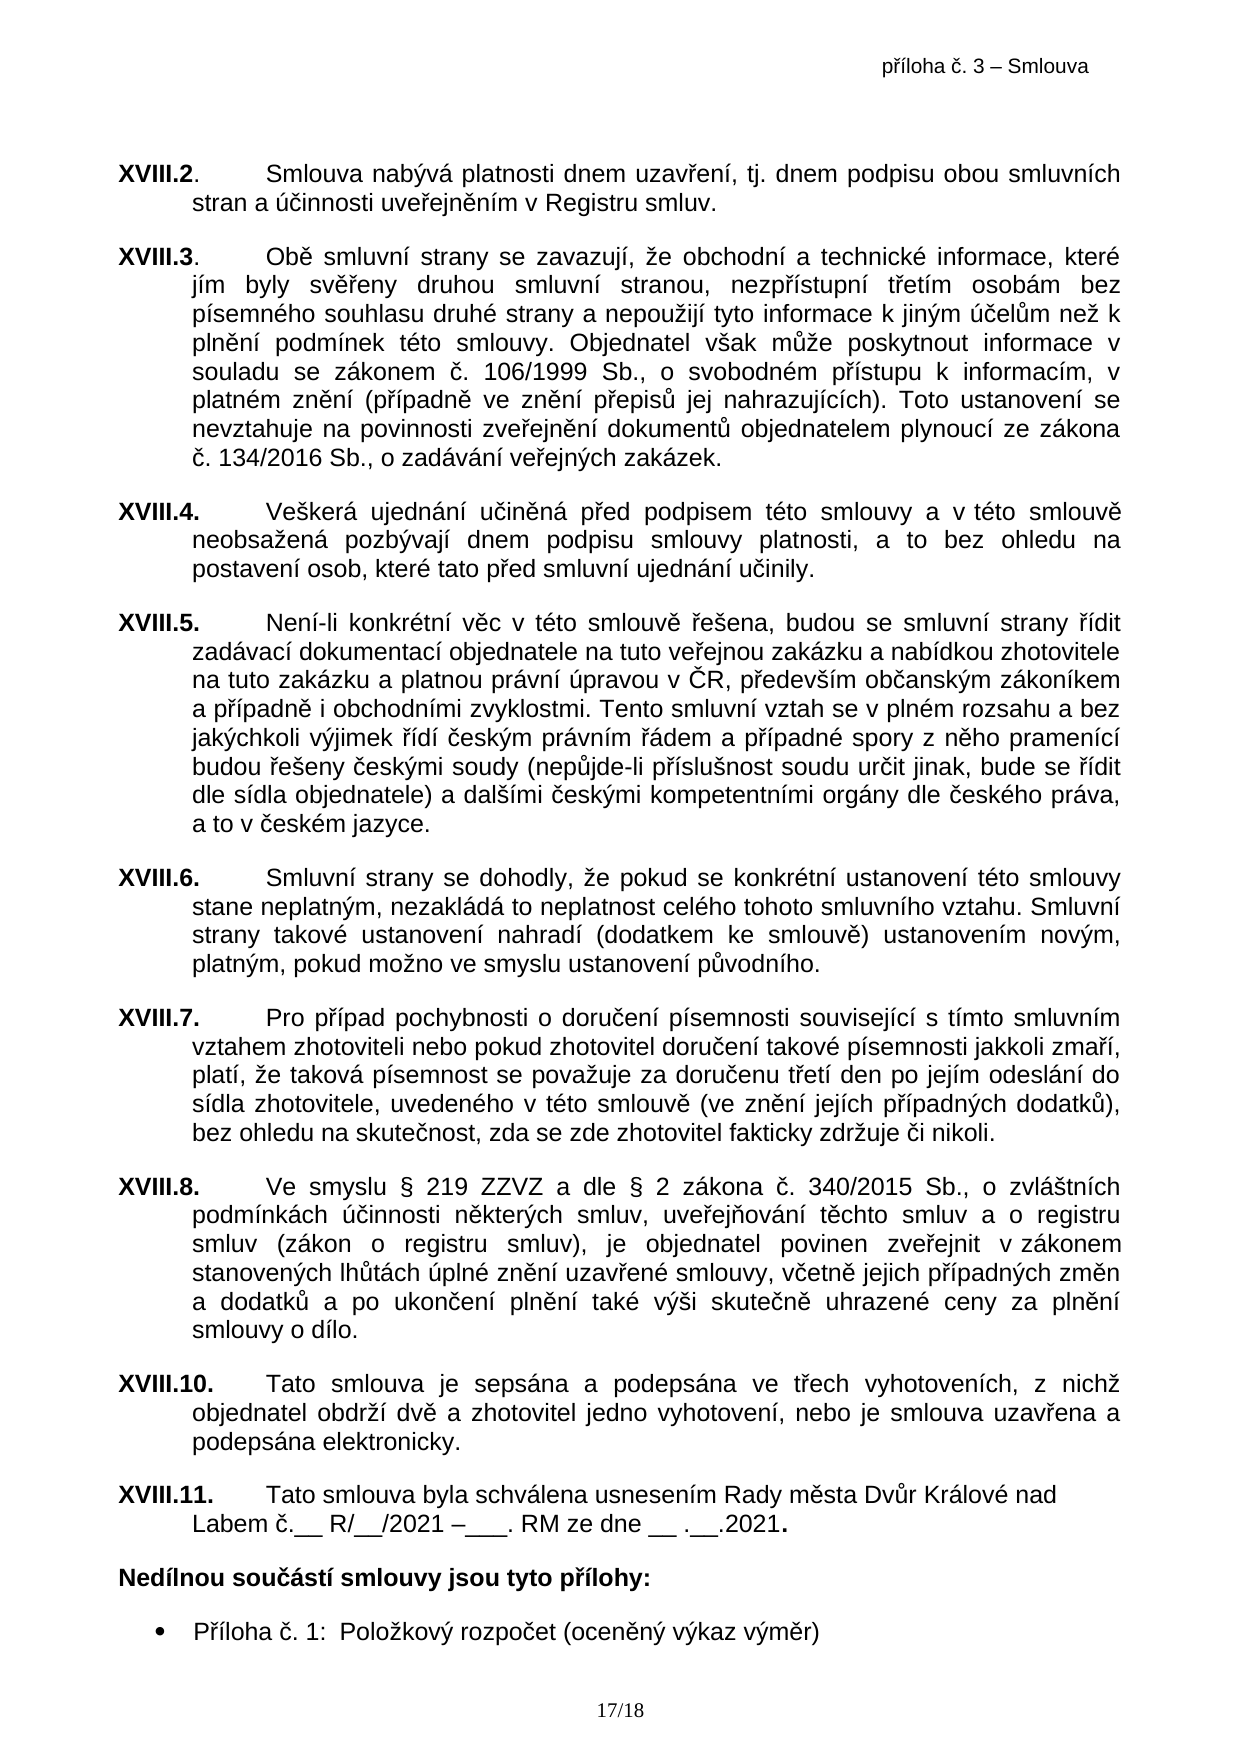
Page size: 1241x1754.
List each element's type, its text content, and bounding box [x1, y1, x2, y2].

text XVIII.7. Pro případ pochybnosti o doručení písemnosti související s tímto smluvním vztahem zhotoviteli nebo pokud zhotovitel doručení takové písemnosti jakkoli zmaří, platí, že taková písemnost se považuje za doručenu třetí den po jejím odeslání do sídla zhotovitele, uvedeného v této smlouvě (ve znění jejích případných dodatků), bez ohledu na skutečnost, zda se zde zhotovitel fakticky zdržuje či nikoli. [118, 1003, 1122, 1147]
text XVIII.3. Obě smluvní strany se zavazují, že obchodní a technické informace, které jím byly svěřeny druhou smluvní stranou, nezpřístupní třetím osobám bez písemného souhlasu druhé strany a nepoužijí tyto informace k jiným účelům než k plnění podmínek této smlouvy. Objednatel však může poskytnout informace v souladu se zákonem č. 106/1999 Sb., o svobodném přístupu k informacím, v platném znění (případně ve znění přepisů jej nahrazujících). Toto ustanovení se nevztahuje na povinnosti zveřejnění dokumentů objednatelem plynoucí ze zákona č. 134/2016 Sb., o zadávání veřejných zakázek. [118, 242, 1122, 472]
text XVIII.5. Není-li konkrétní věc v této smlouvě řešena, budou se smluvní strany řídit zadávací dokumentací objednatele na tuto veřejnou zakázku a nabídkou zhotovitele na tuto zakázku a platnou právní úpravou v ČR, především občanským zákoníkem a případně i obchodními zvyklostmi. Tento smluvní vztah se v plném rozsahu a bez jakýchkoli výjimek řídí českým právním řádem a případné spory z něho pramenící budou řešeny českými soudy (nepůjde-li příslušnost soudu určit jinak, bude se řídit dle sídla objednatele) a dalšími českými kompetentními orgány dle českého práva, a to v českém jazyce. [118, 608, 1122, 838]
text XVIII.2. Smlouva nabývá platnosti dnem uzavření, tj. dnem podpisu obou smluvních stran a účinnosti uveřejněním v Registru smluv. [118, 159, 1122, 217]
list Příloha č. 1: Položkový rozpočet (oceněný výkaz výměr) [156, 1617, 1122, 1646]
text XVIII.6. Smluvní strany se dohodly, že pokud se konkrétní ustanovení této smlouvy stane neplatným, nezakládá to neplatnost celého tohoto smluvního vztahu. Smluvní strany takové ustanovení nahradí (dodatkem ke smlouvě) ustanovením novým, platným, pokud možno ve smyslu ustanovení původního. [118, 863, 1122, 978]
text XVIII.8. Ve smyslu § 219 ZZVZ a dle § 2 zákona č. 340/2015 Sb., o zvláštních podmínkách účinnosti některých smluv, uveřejňování těchto smluv a o registru smluv (zákon o registru smluv), je objednatel povinen zveřejnit v zákonem stanovených lhůtách úplné znění uzavřené smlouvy, včetně jejich případných změn a dodatků a po ukončení plnění také výši skutečně uhrazené ceny za plnění smlouvy o dílo. [118, 1172, 1122, 1344]
text XVIII.10. Tato smlouva je sepsána a podepsána ve třech vyhotoveních, z nichž objednatel obdrží dvě a zhotovitel jedno vyhotovení, nebo je smlouva uzavřena a podepsána elektronicky. [118, 1369, 1122, 1455]
text XVIII.11. Tato smlouva byla schválena usnesením Rady města Dvůr Králové nad Labem č.__ R/__/2021 –___. RM ze dne __ .__.2021. [118, 1480, 1122, 1538]
text Nedílnou součástí smlouvy jsou tyto přílohy: [118, 1563, 1122, 1592]
text XVIII.4. Veškerá ujednání učiněná před podpisem této smlouvy a v této smlouvě neobsažená pozbývají dnem podpisu smlouvy platnosti, a to bez ohledu na postavení osob, které tato před smluvní ujednání učinily. [118, 497, 1122, 583]
